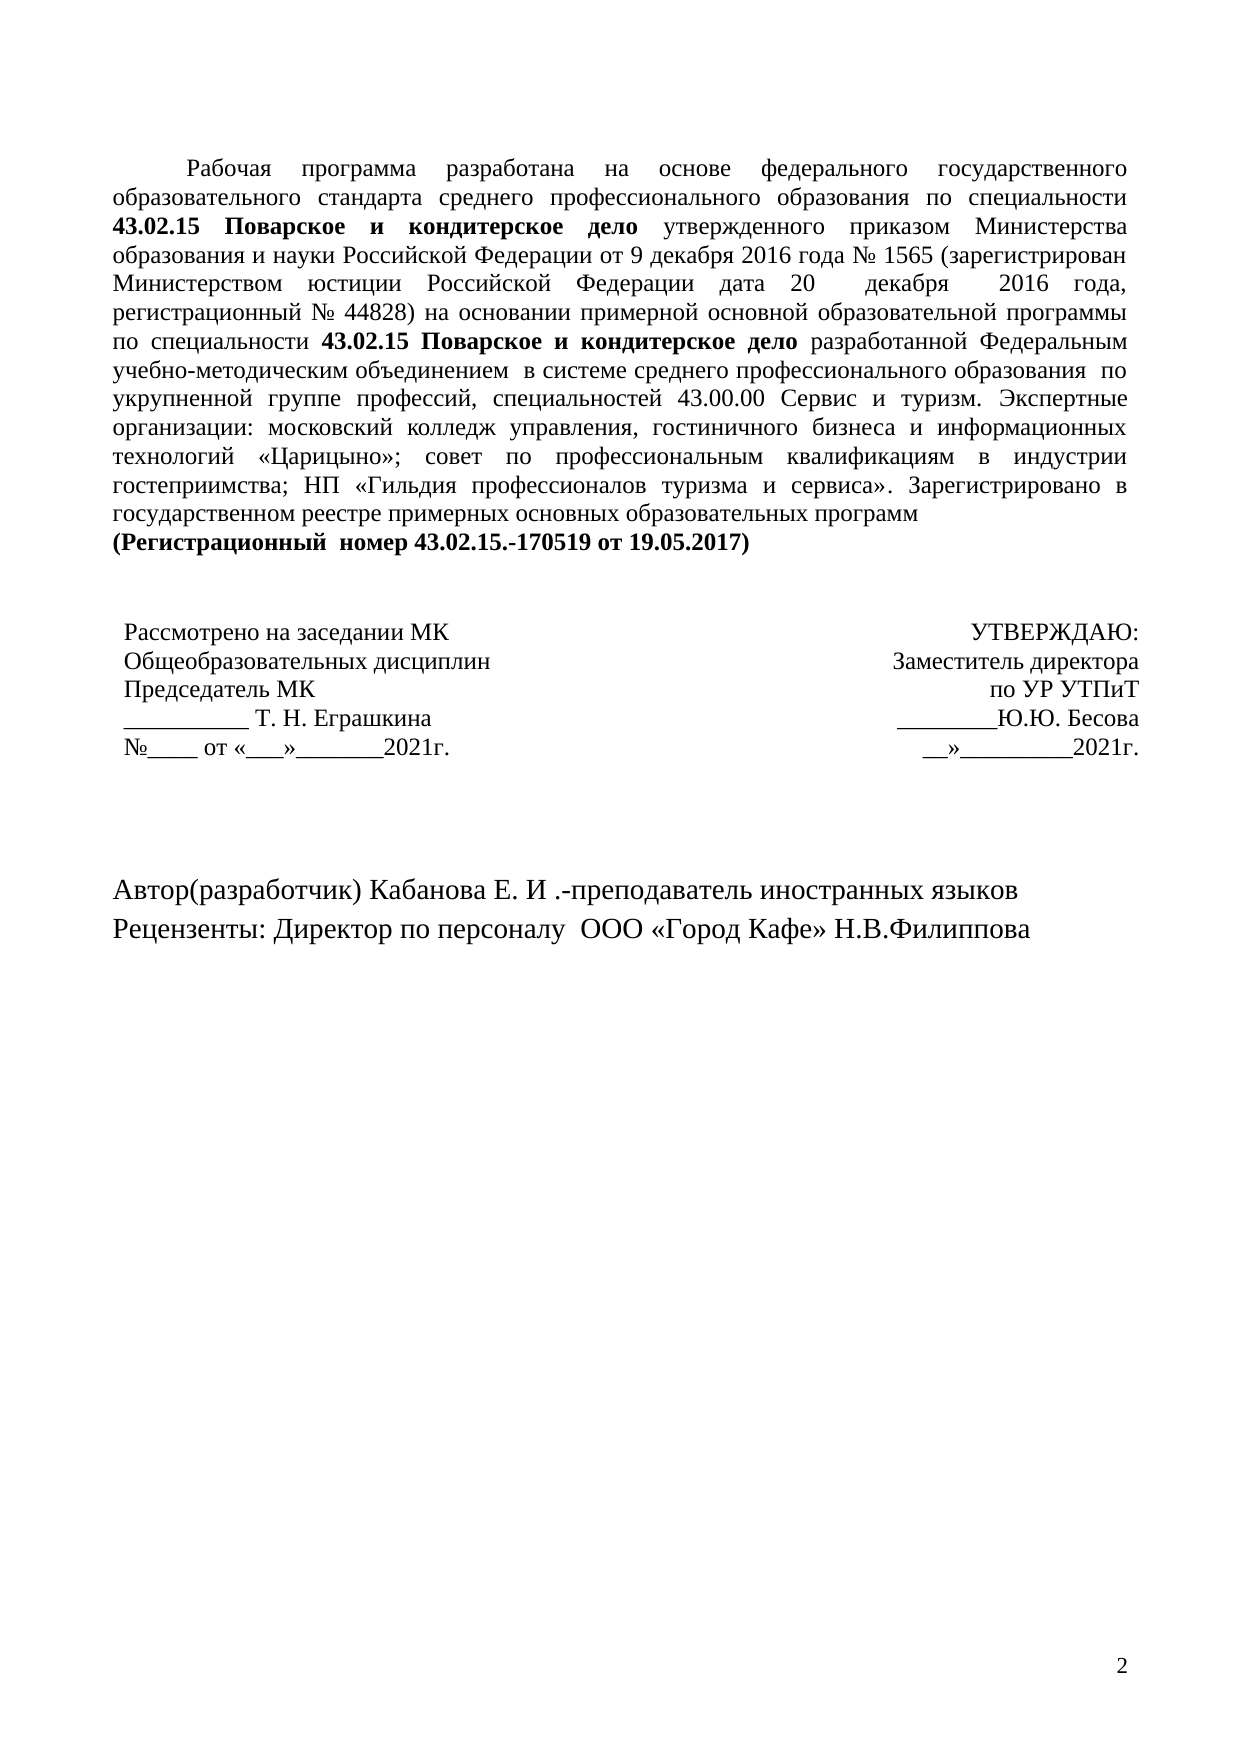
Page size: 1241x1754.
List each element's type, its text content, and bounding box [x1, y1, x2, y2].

table_header УТВЕРЖДАЮ: Заместитель директора по УР УТПиТ ________Ю.Ю. Бесова __»_________2021г. [774, 617, 1150, 818]
table_header Рассмотрено на заседании МК Общеобразовательных дисциплин Председатель МК __________ Т. Н. Еграшкина №____ от «___»_______2021г. [113, 617, 773, 818]
text Рабочая программа разработана на основе федерального государственного образовательного стандарта среднего профессионального образования по специальности 43.02.15 Поварское и кондитерское дело утвержденного приказом Министерства образования и науки Российской Федерации от 9 декабря 2016 года № 1565 (зарегистрирован Министерством юстиции Российской Федерации дата 20 декабря 2016 года, регистрационный № 44828) на основании примерной основной образовательной программы по специальности 43.02.15 Поварское и кондитерское дело разработанной Федеральным учебно-методическим объединением в системе среднего профессионального образования по укрупненной группе профессий, специальностей 43.00.00 Сервис и туризм. Экспертные организации: московский колледж управления, гостиничного бизнеса и информационных технологий «Царицыно»; совет по профессиональным квалификациям в индустрии гостеприимства; НП «Гильдия профессионалов туризма и сервиса». Зарегистрировано в государственном реестре примерных основных образовательных программ [112, 153, 1128, 527]
text Рецензенты: Директор по персоналу ООО «Город Кафе» Н.В.Филиппова [112, 911, 1128, 944]
text (Регистрационный номер 43.02.15.-170519 от 19.05.2017) [24, 527, 1128, 556]
subtitle Автор(разработчик) Кабанова Е. И .-преподаватель иностранных языков [112, 872, 1128, 906]
